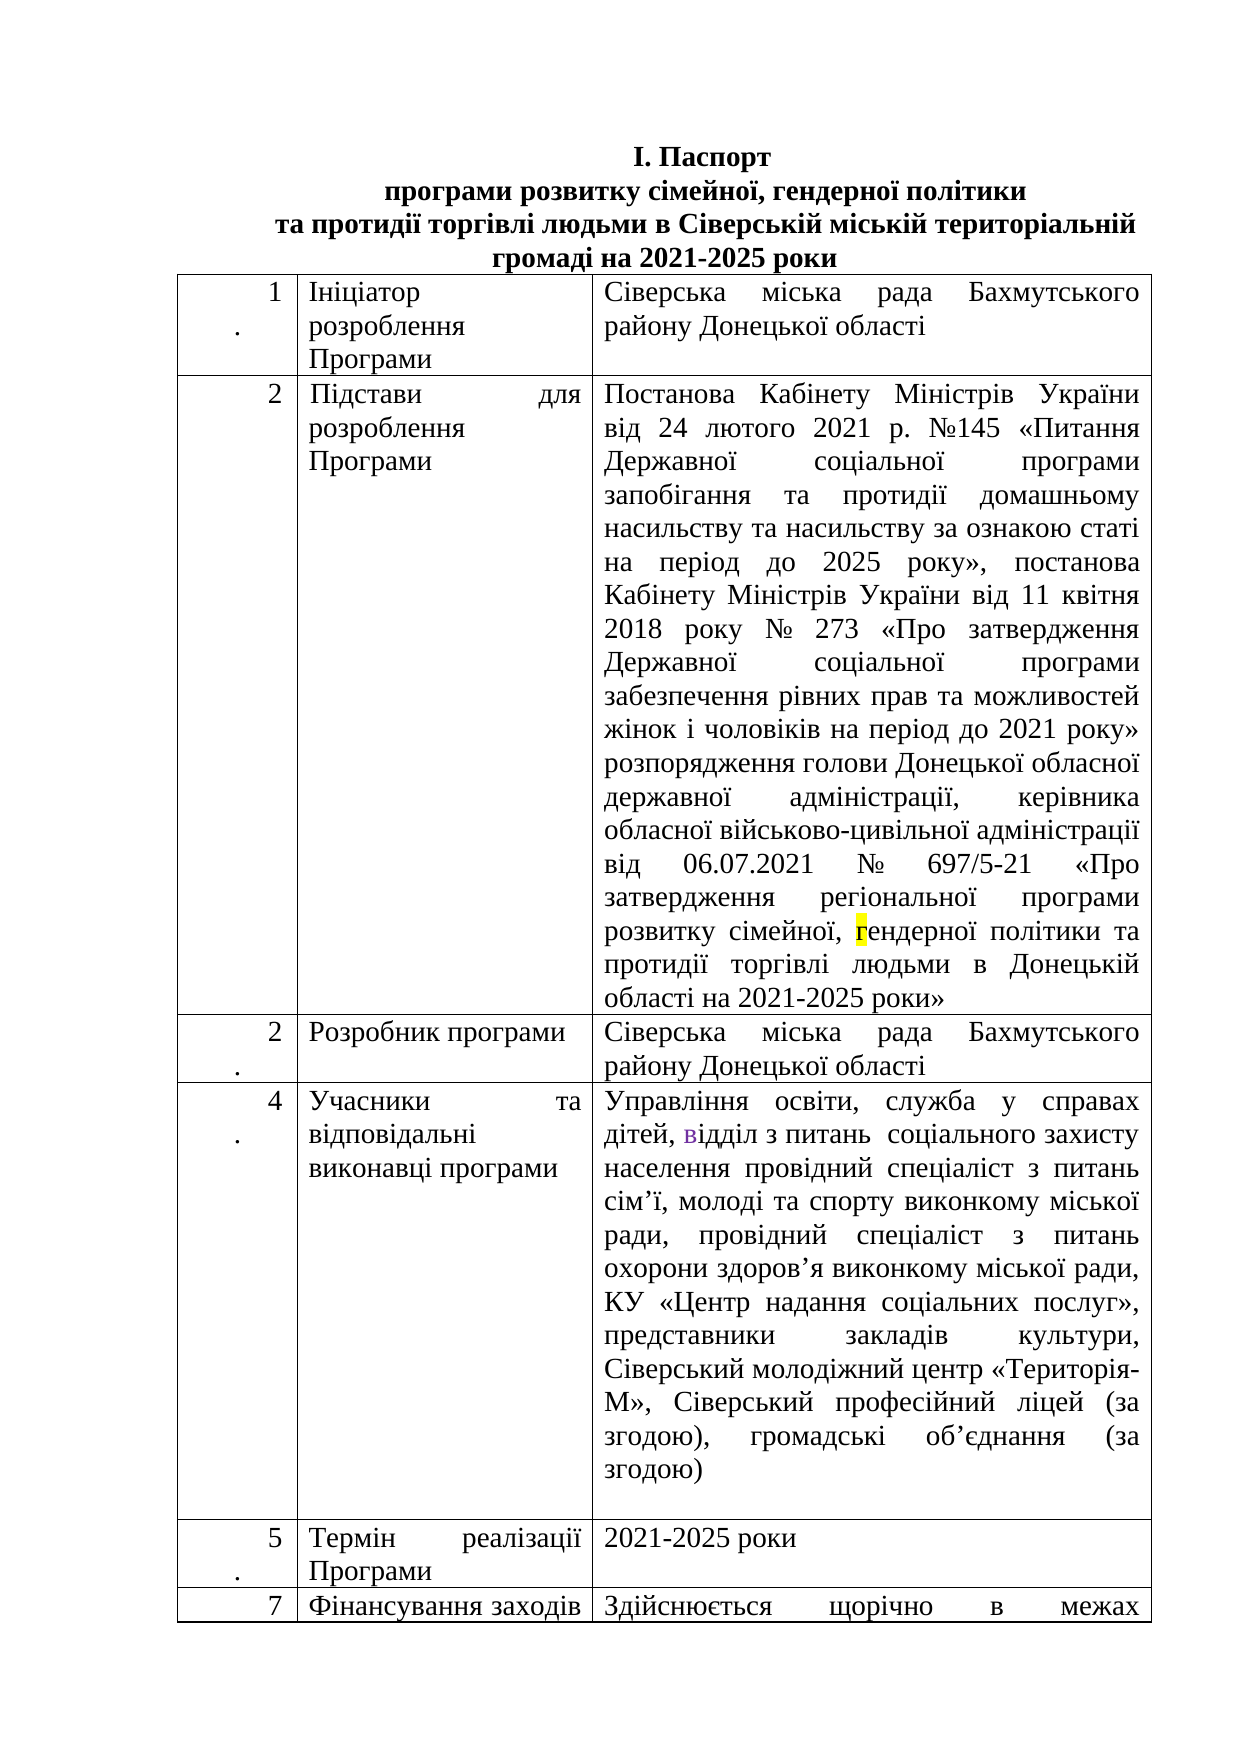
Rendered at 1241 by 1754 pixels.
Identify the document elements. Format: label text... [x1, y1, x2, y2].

table_cell Сіверська міська рада Бахмутського району Донецької області [593, 1015, 1151, 1082]
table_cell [298, 1588, 592, 1621]
text І. Паспорт [177, 139, 1152, 173]
text програми розвитку сімейної, гендерної політики [177, 173, 1152, 206]
table_cell 5. [178, 1520, 297, 1587]
table_cell Постанова Кабінету Міністрів України від 24 лютого 2021 р. №145 «Питання Державної соціальної програми запобігання та протидії домашньому насильству та насильству за ознакою статі на період до 2025 року», постанова Кабінету Міністрів України від 11 квітня 2018 року № 273 «Про затвердження Державної соціальної програми забезпечення рівних прав та можливостей жінок і чоловіків на період до 2021 року» розпорядження голови Донецької обласної державної адміністрації, керівника обласної військово-цивільної адміністрації від 06.07.2021 № 697/5-21 «Про затвердження регіональної програми розвитку сімейної, гендерної політики та протидії торгівлі людьми в Донецькій області на 2021-2025 роки» [593, 376, 1151, 1013]
table_cell 2. [178, 1015, 297, 1082]
table_header Ініціатор розроблення Програми [298, 275, 592, 375]
table_cell Управління освіти, служба у справах дітей, відділ з питань соціального захисту населення провідний спеціаліст з питань сім’ї, молоді та спорту виконкому міської ради, провідний спеціаліст з питань охорони здоров’я виконкому міської ради, КУ «Центр надання соціальних послуг», представники закладів культури, Сіверський молодіжний центр «Територія-М», Сіверський професійний ліцей (за згодою), громадські об’єднання (за згодою) [593, 1083, 1151, 1519]
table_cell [593, 1588, 1151, 1621]
table_cell 2 [178, 376, 297, 1013]
table_cell 2021-2025 роки [593, 1520, 1151, 1587]
table_cell Учасники та відповідальні виконавці програми [298, 1083, 592, 1519]
table_cell 7. [178, 1588, 297, 1621]
table_cell Розробник програми [298, 1015, 592, 1082]
table_header Сіверська міська рада Бахмутського району Донецької області [593, 275, 1151, 375]
table_cell Підстави для розроблення Програми [298, 376, 592, 1013]
table_cell Термін реалізації Програми [298, 1520, 592, 1587]
table_cell 4. [178, 1083, 297, 1519]
text та протидії торгівлі людьми в Сіверській міській територіальній громаді на 2021-2025 роки [177, 206, 1152, 273]
table_header 1. [178, 275, 297, 375]
